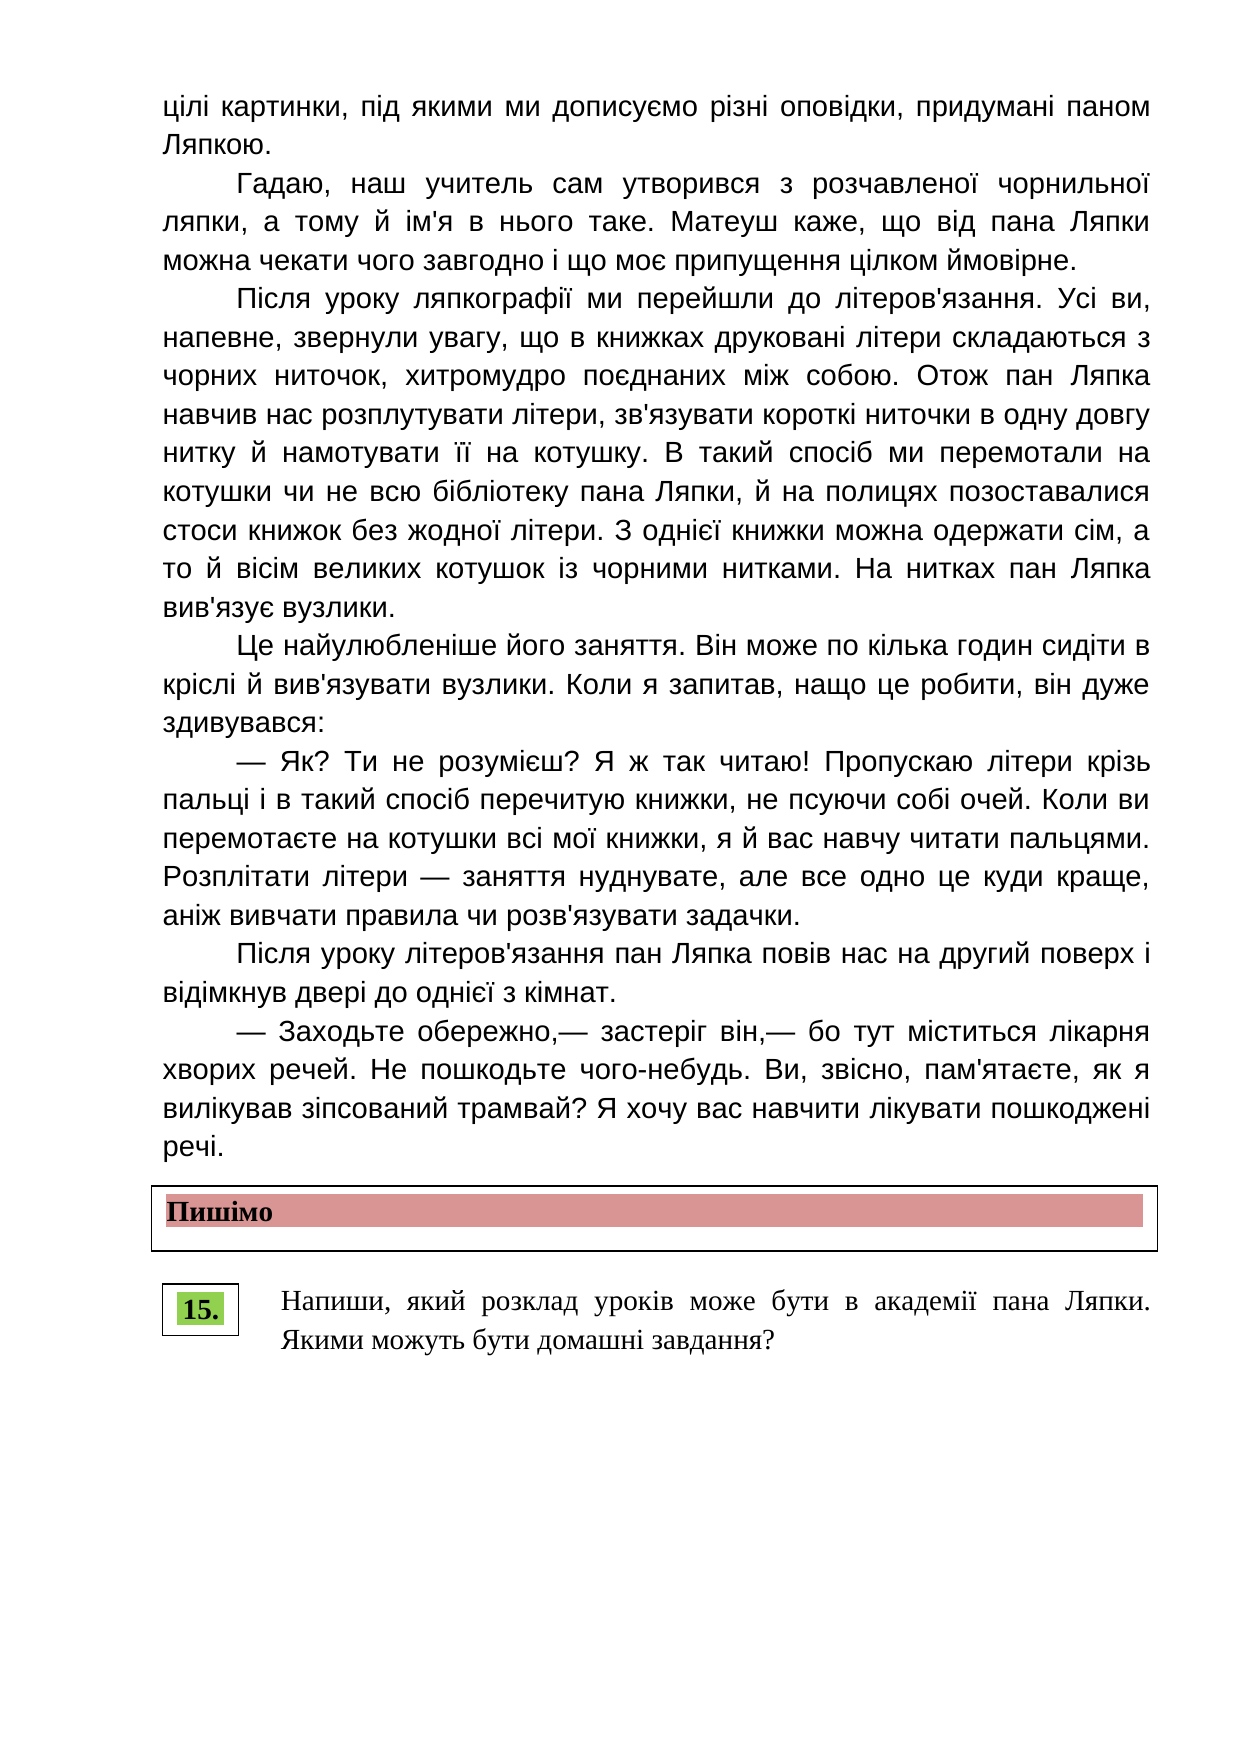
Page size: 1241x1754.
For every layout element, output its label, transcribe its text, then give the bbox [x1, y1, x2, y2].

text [162, 88, 1152, 161]
text — Заходьте обережно,— застеріг він,— бо тут міститься лікарня хворих речей. Не пошкодьте чого-небудь. Ви, звісно, пам'ятаєте, як я вилікував зіпсований трамвай? Я хочу вас навчити лікувати пошкоджені речі. [162, 1013, 1152, 1163]
text Гадаю, наш учитель сам утворився з розчавленої чорнильної ляпки, а тому й ім'я в нього таке. Матеуш каже, що від пана Ляпки можна чекати чого завгодно і що моє припущення цілком ймовірне. [162, 166, 1152, 276]
text — Як? Ти не розумієш? Я ж так читаю! Пропускаю літери крізь пальці і в такий спосіб перечитую книжки, не псуючи собі очей. Коли ви перемотаєте на котушки всі мої книжки, я й вас навчу читати пальцями. Розплітати літери — заняття нуднувате, але все одно це куди краще, аніж вивчати правила чи розв'язувати задачки. [162, 744, 1152, 931]
text Після уроку ляпкографії ми перейшли до літеров'язання. Усі ви, напевне, звернули увагу, що в книжках друковані літери складаються з чорних ниточок, хитромудро поєднаних між собою. Отож пан Ляпка навчив нас розплутувати літери, зв'язувати короткі ниточки в одну довгу нитку й намотувати її на котушку. В такий спосіб ми перемотали на котушки чи не всю бібліотеку пана Ляпки, й на полицях позоставалися стоси книжок без жодної літери. З однієї книжки можна одержати сім, а то й вісім великих котушок із чорними нитками. На нитках пан Ляпка вив'язує вузлики. [162, 281, 1152, 623]
text Напиши, який розклад уроків може бути в академії пана Ляпки. Якими можуть бути домашні завдання? [281, 1283, 1152, 1355]
text Після уроку літеров'язання пан Ляпка повів нас на другий поверх і відімкнув двері до однієї з кімнат. [162, 936, 1152, 1008]
text Це найулюбленіше його заняття. Він може по кілька годин сидіти в кріслі й вив'язувати вузлики. Коли я запитав, нащо це робити, він дуже здивувався: [162, 628, 1152, 739]
